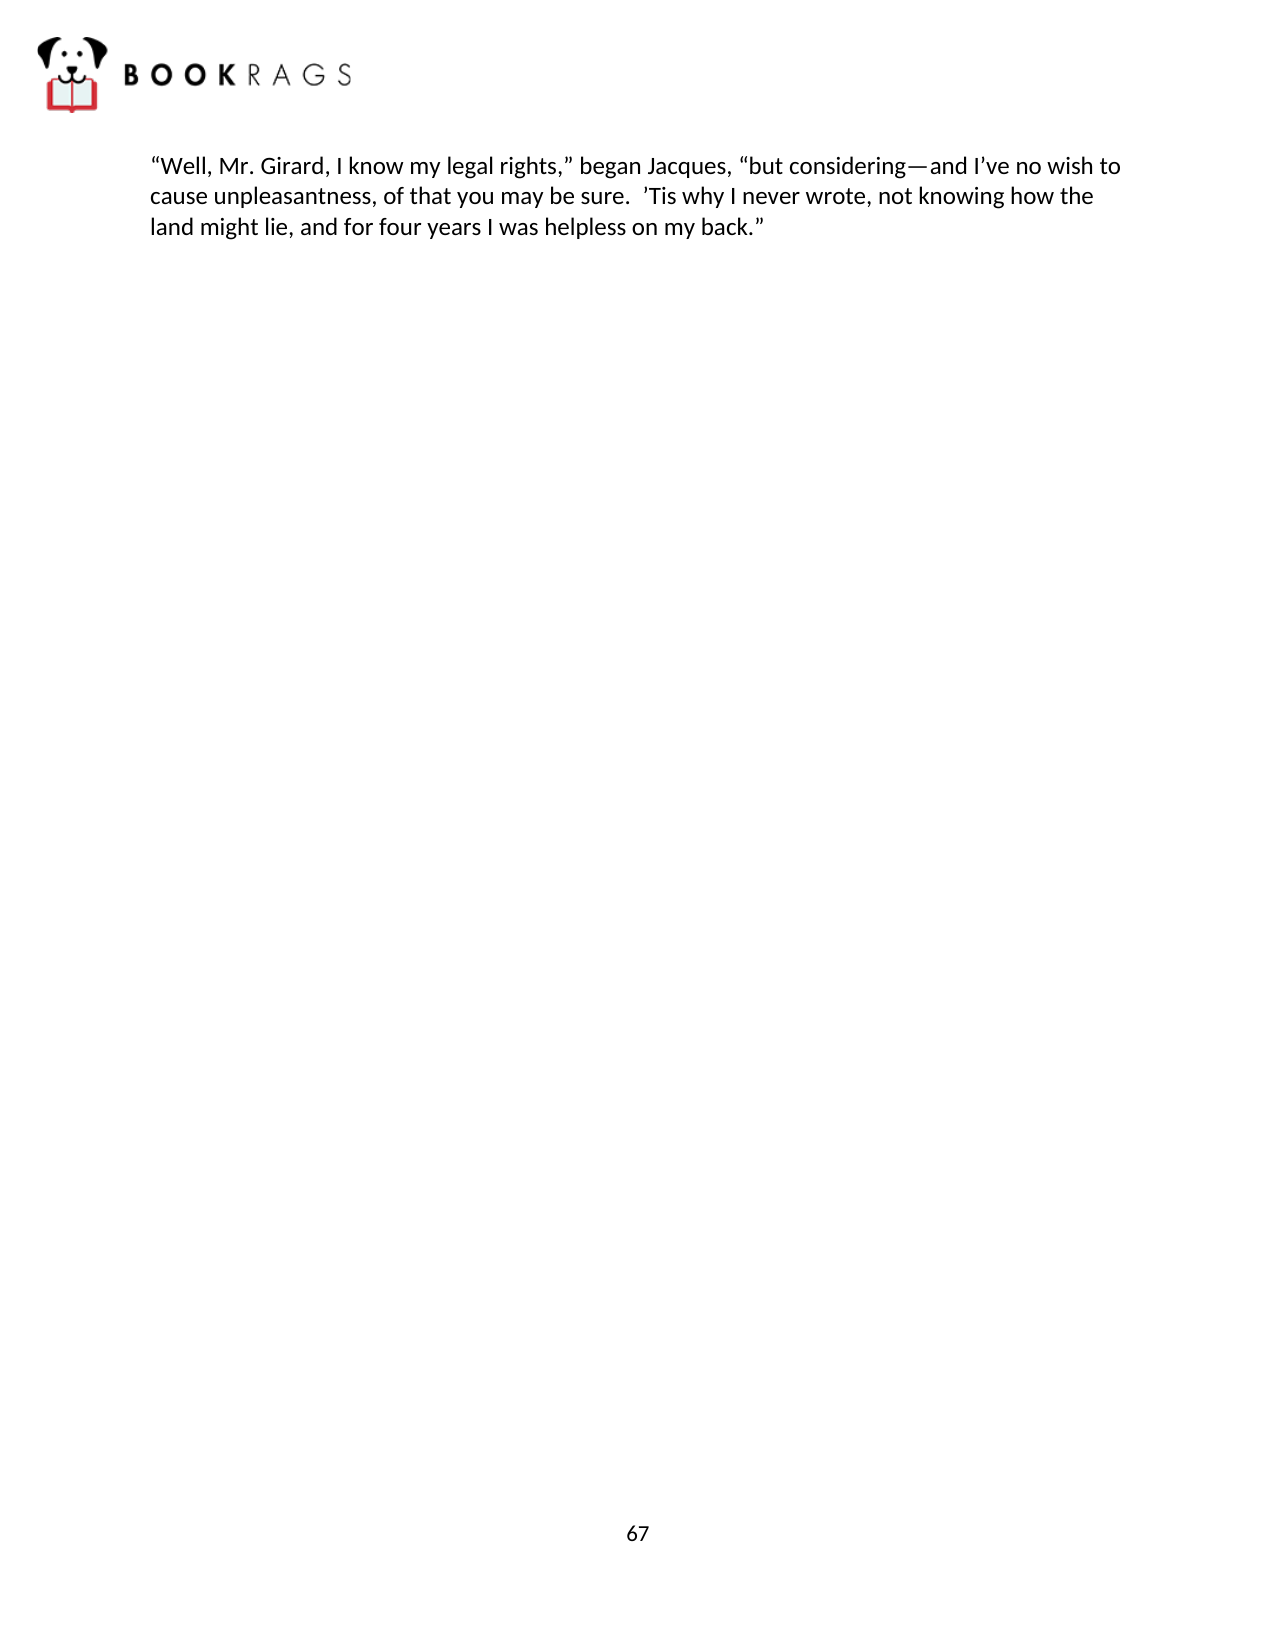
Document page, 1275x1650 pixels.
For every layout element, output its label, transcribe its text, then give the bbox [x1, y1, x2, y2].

picture [37, 37, 351, 113]
text “Well, Mr. Girard, I know my legal rights,” began Jacques, “but considering—­and I’ve no wish to cause unpleasantness, of that you may be sure. ’Tis why I never wrote, not knowing how the land might lie, and for four years I was helpless on my back.” [150, 150, 1125, 242]
